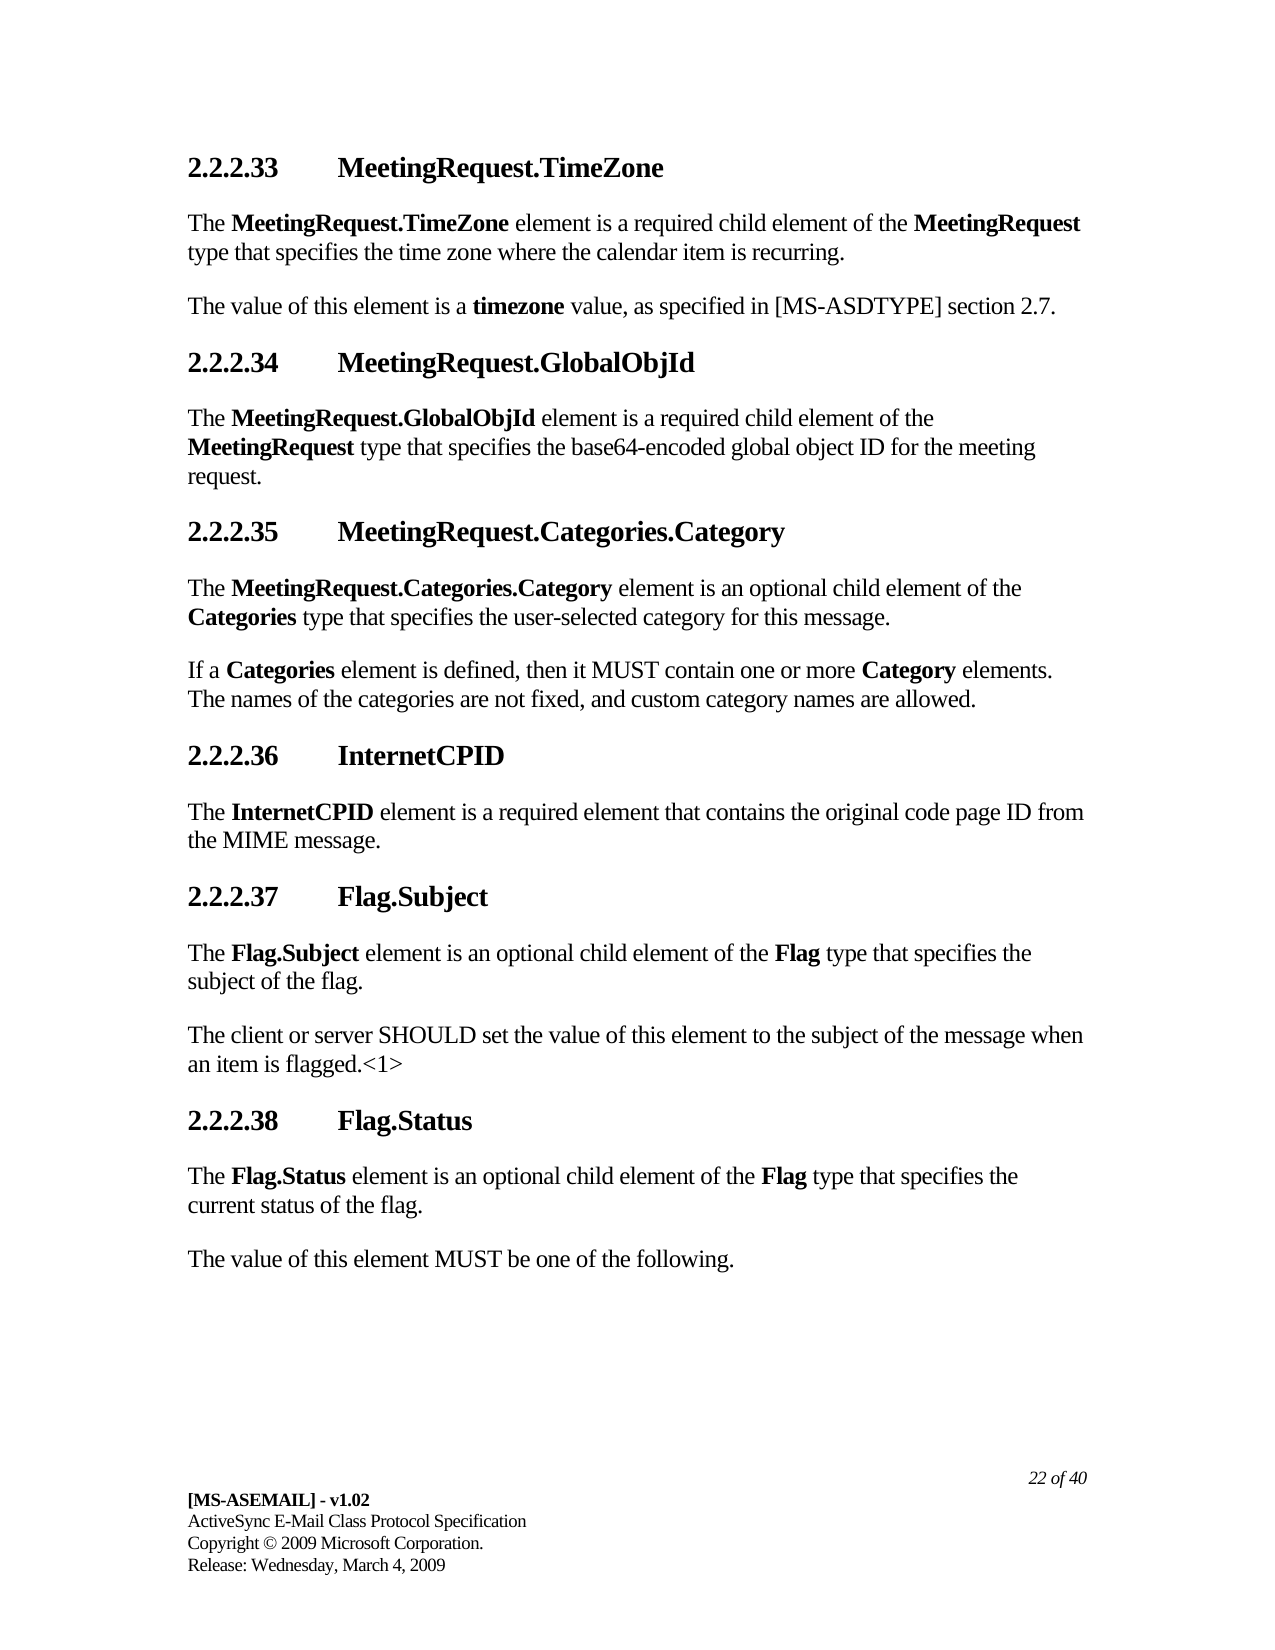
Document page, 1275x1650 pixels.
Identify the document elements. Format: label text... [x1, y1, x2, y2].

subtitle Flag.Status [187, 1103, 1087, 1136]
text If a Categories element is defined, then it MUST contain one or more Category elements. The names of the categories are not fixed, and custom category names are allowed. [187, 656, 1087, 713]
text The client or server SHOULD set the value of this element to the subject of the message when an item is flagged.<> [187, 1020, 1087, 1078]
text The MeetingRequest.GlobalObjId element is a required child element of the MeetingRequest type that specifies the base64-encoded global object ID for the meeting request. [187, 403, 1087, 489]
text The Flag.Subject element is an optional child element of the Flag type that specifies the subject of the flag. [187, 938, 1087, 995]
text The InternetCPID element is a required element that contains the original code page ID from the MIME message. [187, 797, 1087, 854]
text The MeetingRequest.TimeZone element is a required child element of the MeetingRequest type that specifies the time zone where the calendar item is recurring. [187, 208, 1087, 266]
subtitle InternetCPID [187, 738, 1087, 772]
subtitle Flag.Subject [187, 879, 1087, 913]
text The value of this element MUST be one of the following. [187, 1244, 1087, 1272]
subtitle MeetingRequest.Categories.Category [187, 514, 1087, 548]
text The Flag.Status element is an optional child element of the Flag type that specifies the current status of the flag. [187, 1161, 1087, 1219]
text The value of this element is a timezone value, as specified in [MS-ASDTYPE] section 2.7. [187, 291, 1087, 320]
subtitle MeetingRequest.GlobalObjId [187, 345, 1087, 378]
subtitle MeetingRequest.TimeZone [187, 150, 1087, 183]
text The MeetingRequest.Categories.Category element is an optional child element of the Categories type that specifies the user-selected category for this message. [187, 573, 1087, 631]
